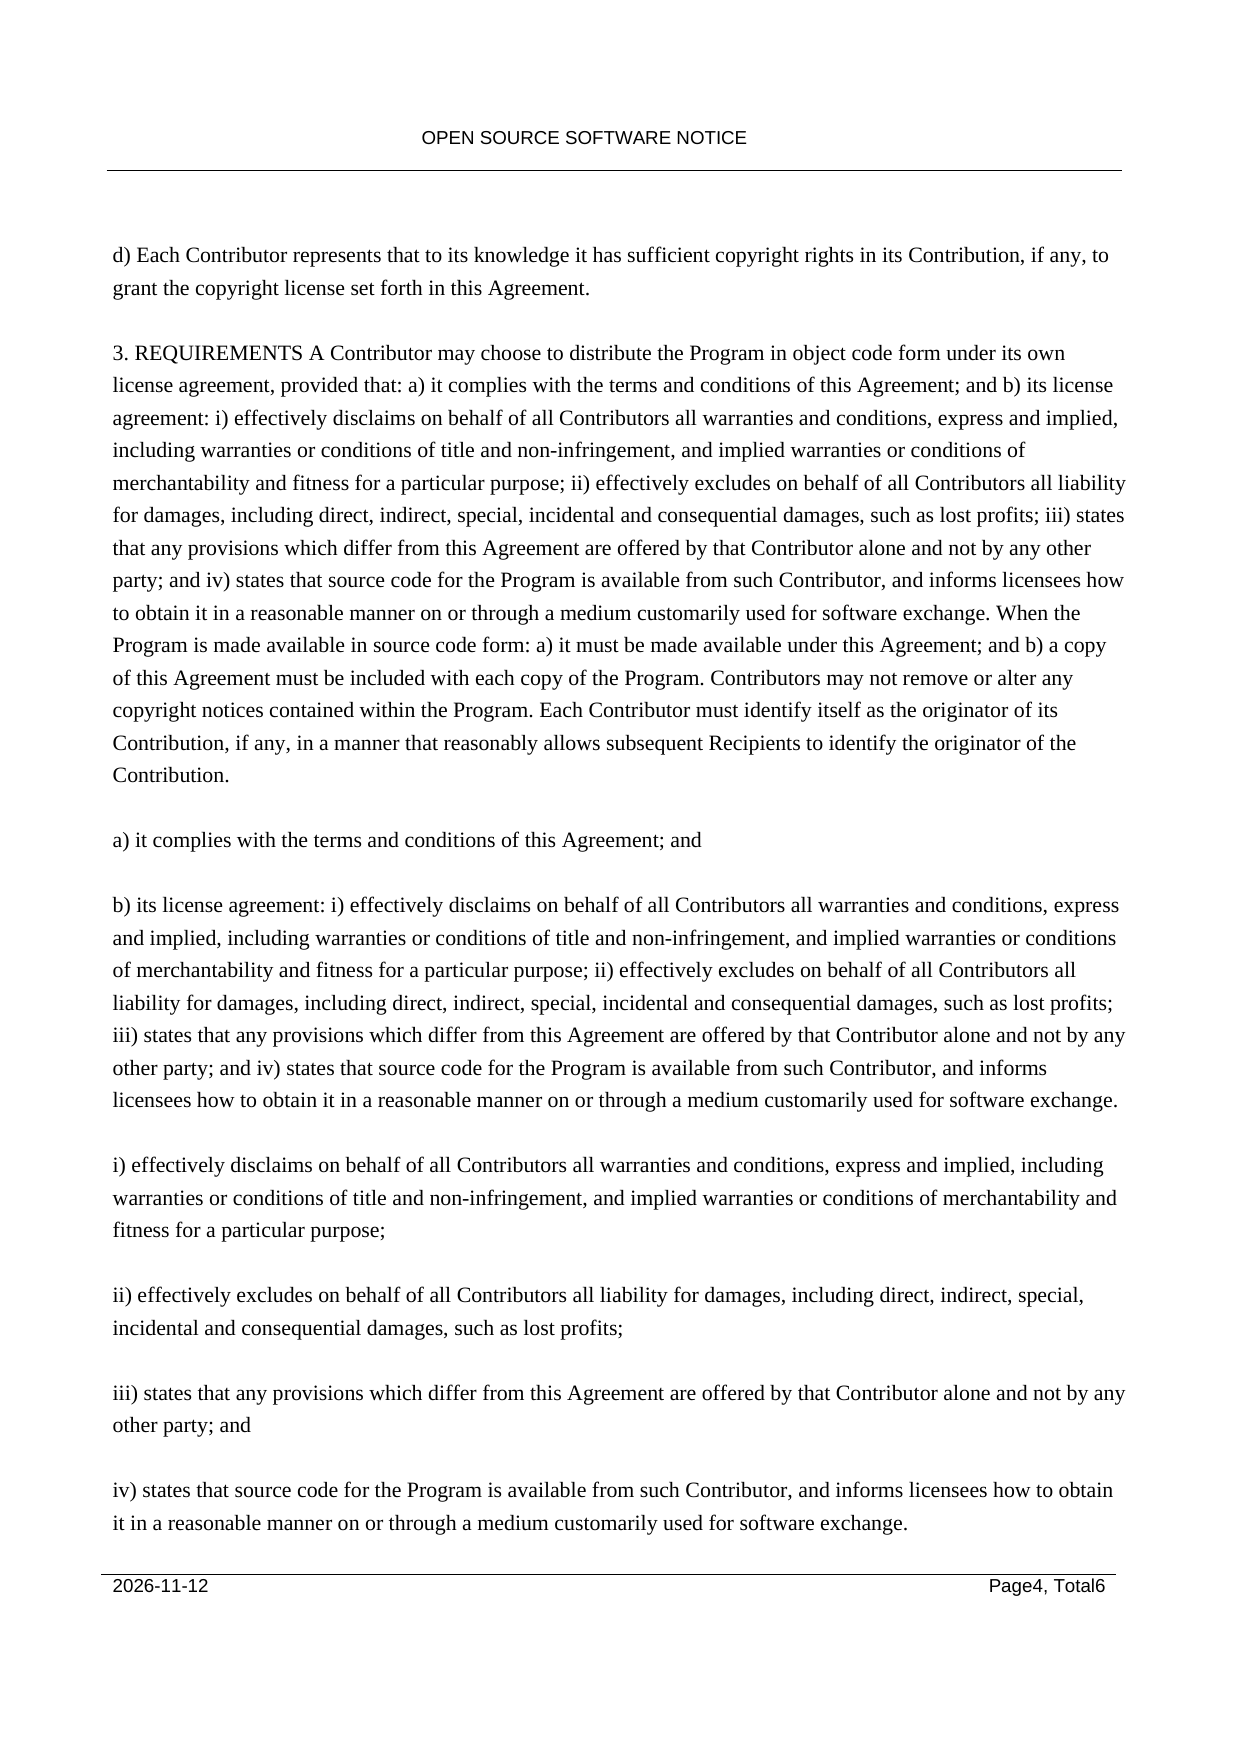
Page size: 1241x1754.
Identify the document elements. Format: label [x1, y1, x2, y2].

text [112, 206, 1128, 1539]
